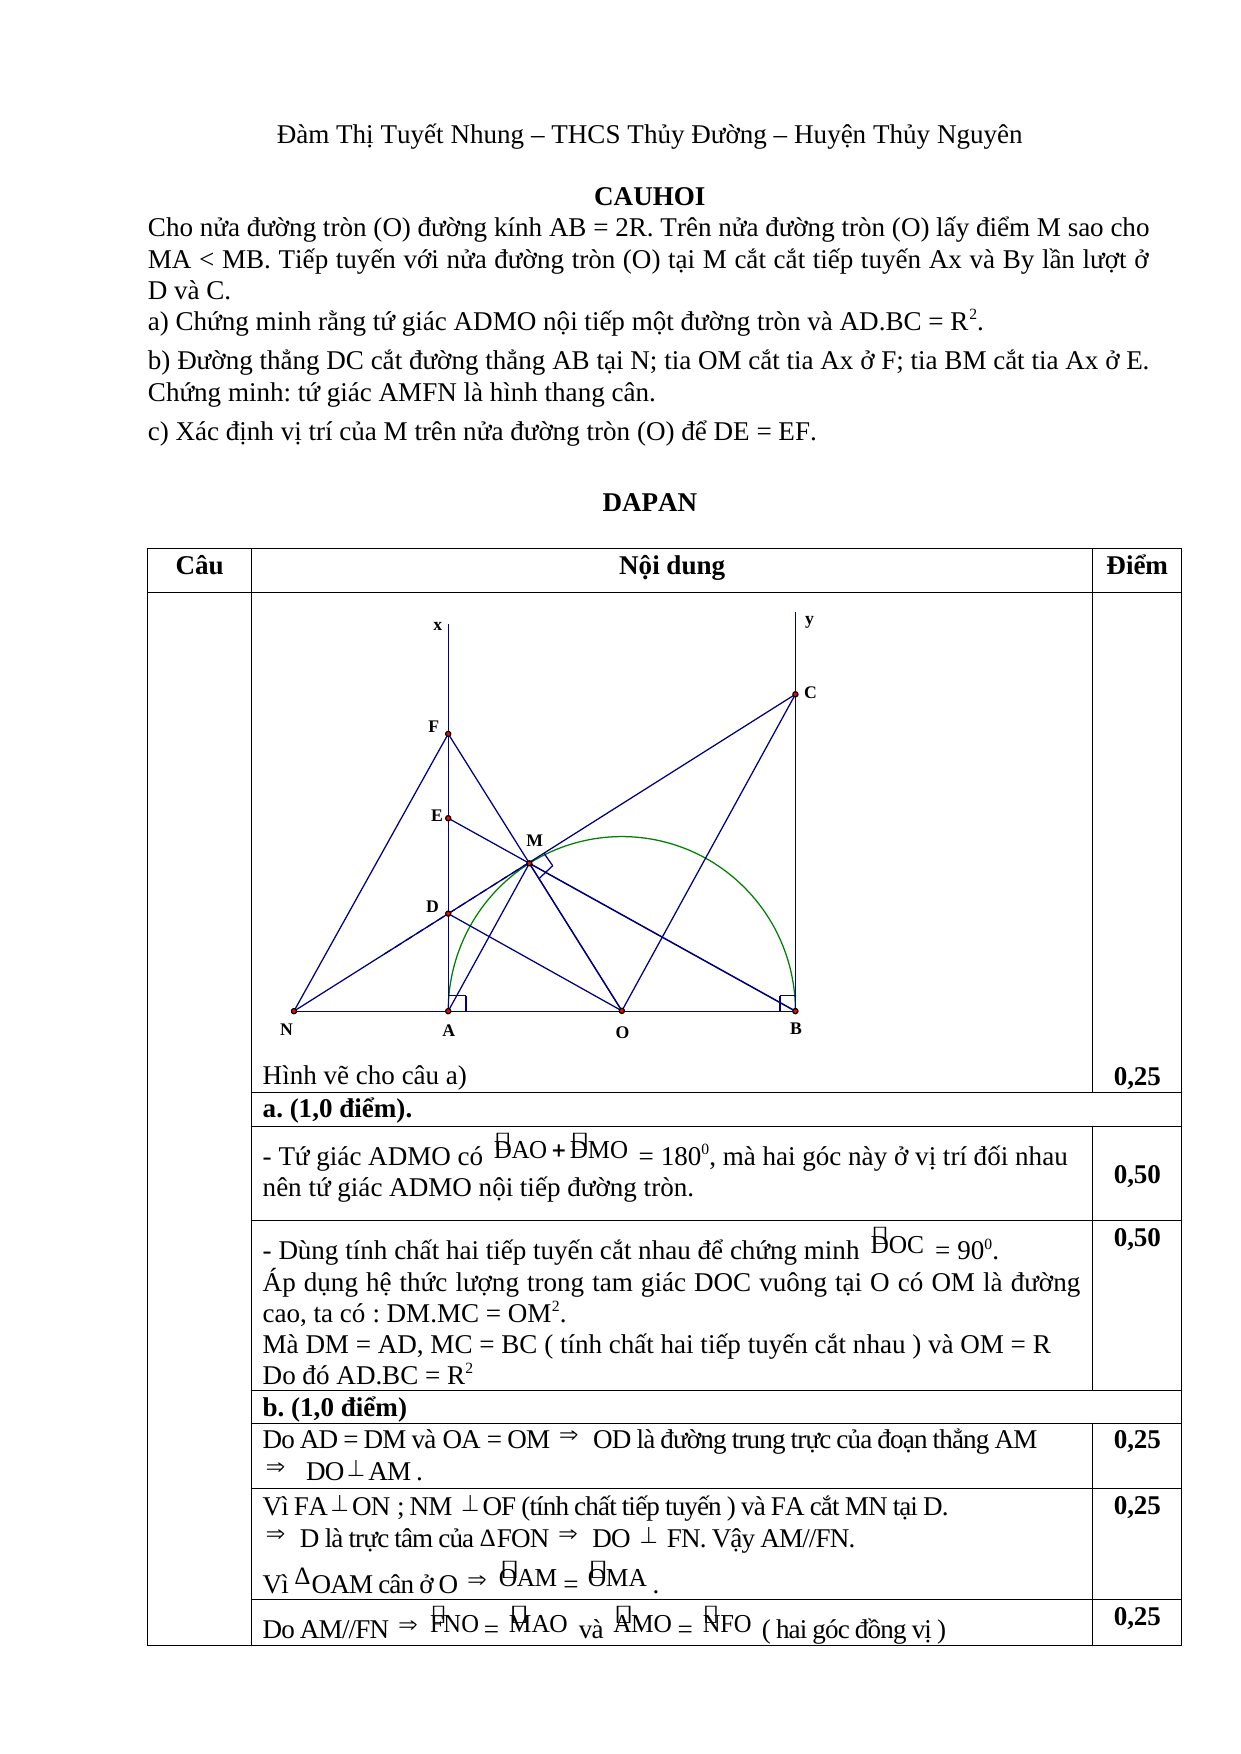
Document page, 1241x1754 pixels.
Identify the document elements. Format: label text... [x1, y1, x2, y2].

text Cho nửa đường tròn (O) đường kính AB = 2R. Trên nửa đường tròn (O) lấy điểm M sao cho MA < MB. Tiếp tuyến với nửa đường tròn (O) tại M cắt cắt tiếp tuyến Ax và By lần lượt ở D và C. [148, 212, 1152, 305]
table_header Điểm [1093, 549, 1181, 592]
table_cell - Dùng tính chất hai tiếp tuyến cắt nhau để chứng minh = 900. Áp dụng hệ thức lượng trong tam giác DOC vuông tại O có OM là đường cao, ta có : DM.MC = OM2. Mà DM = AD, MC = BC ( tính chất hai tiếp tuyến cắt nhau ) và OM = R Do đó AD.BC = R2 [252, 1221, 1092, 1390]
table_cell Do AM//FN = và = ( hai góc đồng vị ) [252, 1600, 1092, 1645]
text Đàm Thị Tuyết Nhung – THCS Thủy Đường – Huyện Thủy Nguyên [148, 118, 1152, 149]
text b) Đường thẳng DC cắt đường thẳng AB tại N; tia OM cắt tia Ax ở F; tia BM cắt tia Ax ở E. Chứng minh: tứ giác AMFN là hình thang cân. [148, 344, 1152, 407]
table_cell a. (1,0 điểm). [252, 1093, 1181, 1126]
table_cell 0,50 [1093, 1127, 1181, 1220]
table_cell - Tứ giác ADMO có = 1800, mà hai góc này ở vị trí đối nhau nên tứ giác ADMO nội tiếp đường tròn. [252, 1127, 1092, 1220]
text CAUHOI [148, 180, 1152, 212]
table_cell [148, 593, 251, 1645]
table_cell 0,25 [1093, 593, 1181, 1092]
table_header Câu [148, 549, 251, 592]
table_cell b. (1,0 điểm) [252, 1391, 1181, 1422]
table_cell 0,25 [1093, 1600, 1181, 1645]
text c) Xác định vị trí của M trên nửa đường tròn (O) để DE = EF. [148, 415, 1152, 446]
table_cell Vì FAON ; NM OF (tính chất tiếp tuyến ) và FA cắt MN tại D. D là trực tâm của FON DO FN. Vậy AM//FN. Vì OAM cân ở O = . [252, 1489, 1092, 1599]
table_cell 0,50 [1093, 1221, 1181, 1390]
table_header Nội dung [252, 549, 1092, 592]
table_cell Do AD = DM và OA = OM OD là đường trung trực của đoạn thẳng AM DOAM . [252, 1424, 1092, 1488]
text DAPAN [148, 486, 1152, 517]
text a) Chứng minh rằng tứ giác ADMO nội tiếp một đường tròn và AD.BC = R2. [148, 305, 1152, 336]
table_cell 0,25 [1093, 1489, 1181, 1599]
table_cell 0,25 [1093, 1424, 1181, 1488]
table_cell Hình vẽ cho câu a) [252, 593, 1092, 1092]
